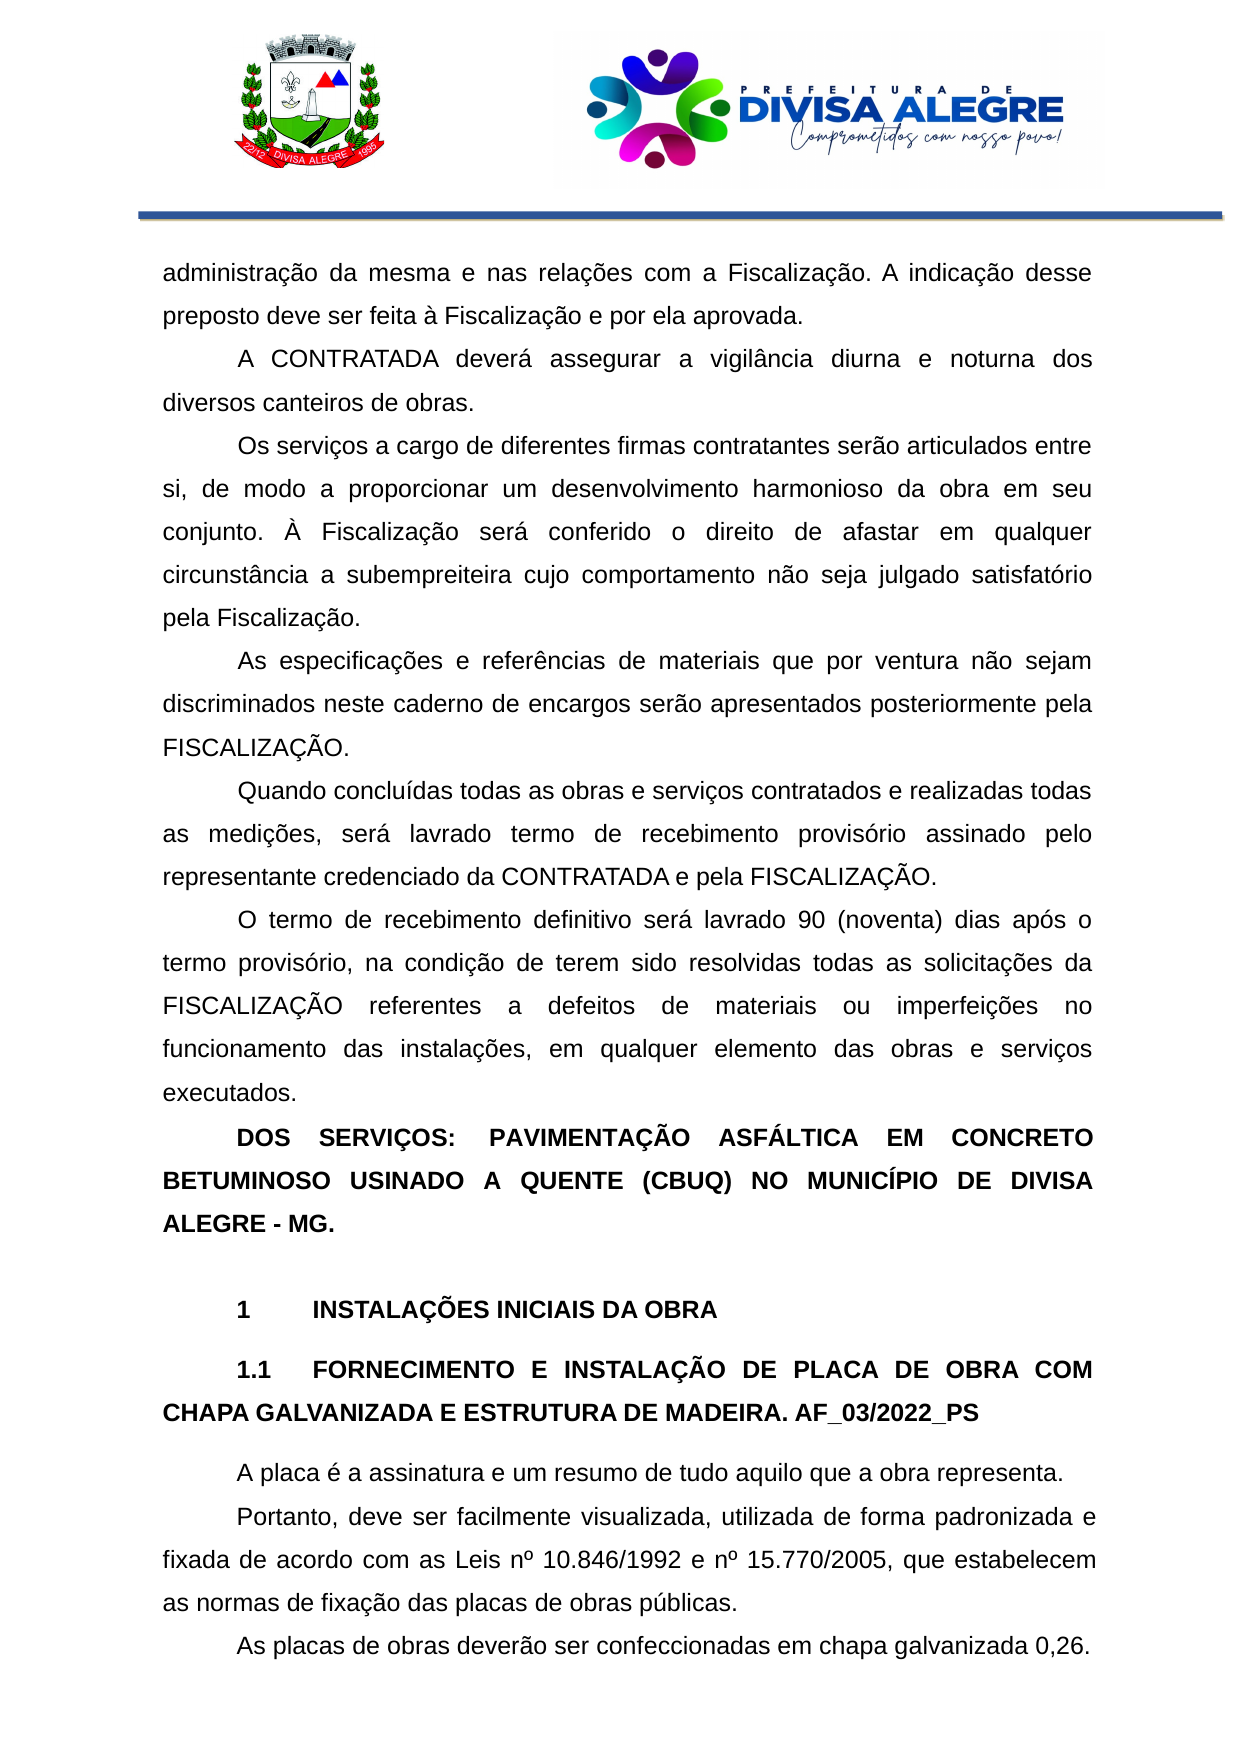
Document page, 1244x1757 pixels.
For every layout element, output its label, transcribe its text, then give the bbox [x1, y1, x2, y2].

picture [553, 31, 1106, 189]
text As placas de obras deverão ser confeccionadas em chapa galvanizada 0,26. [162, 1631, 1097, 1660]
text A CONTRATADA deverá assegurar a vigilância diurna e noturna dos diversos canteiros de obras. [162, 344, 1094, 416]
text DOS SERVIÇOS: PAVIMENTAÇÃO ASFÁLTICA EM CONCRETO BETUMINOSO USINADO A QUENTE (CBUQ) NO MUNICÍPIO DE DIVISA ALEGRE - MG. [162, 1123, 1094, 1238]
text As especificações e referências de materiais que por ventura não sejam discriminados neste caderno de encargos serão apresentados posteriormente pela FISCALIZAÇÃO. [162, 646, 1094, 761]
text A placa é a assinatura e um resumo de tudo aquilo que a obra representa. [162, 1458, 1097, 1487]
text 1 INSTALAÇÕES INICIAIS DA OBRA [162, 1295, 1094, 1324]
text Quando concluídas todas as obras e serviços contratados e realizadas todas as medições, será lavrado termo de recebimento provisório assinado pelo representante credenciado da CONTRATADA e pela FISCALIZAÇÃO. [162, 776, 1094, 891]
text Os serviços a cargo de diferentes firmas contratantes serão articulados entre si, de modo a proporcionar um desenvolvimento harmonioso da obra em seu conjunto. À Fiscalização será conferido o direito de afastar em qualquer circunstância a subempreiteira cujo comportamento não seja julgado satisfatório pela Fiscalização. [162, 431, 1094, 632]
text 1.1 FORNECIMENTO E INSTALAÇÃO DE PLACA DE OBRA COM CHAPA GALVANIZADA E ESTRUTURA DE MADEIRA. AF_03/2022_PS [162, 1355, 1094, 1427]
text Portanto, deve ser facilmente visualizada, utilizada de forma padronizada e fixada de acordo com as Leis nº 10.846/1992 e nº 15.770/2005, que estabelecem as normas de fixação das placas de obras públicas. [162, 1502, 1097, 1617]
text O termo de recebimento definitivo será lavrado 90 (noventa) dias após o termo provisório, na condição de terem sido resolvidas todas as solicitações da FISCALIZAÇÃO referentes a defeitos de materiais ou imperfeições no funcionamento das instalações, em qualquer elemento das obras e serviços executados. [162, 905, 1094, 1106]
picture [231, 34, 384, 166]
